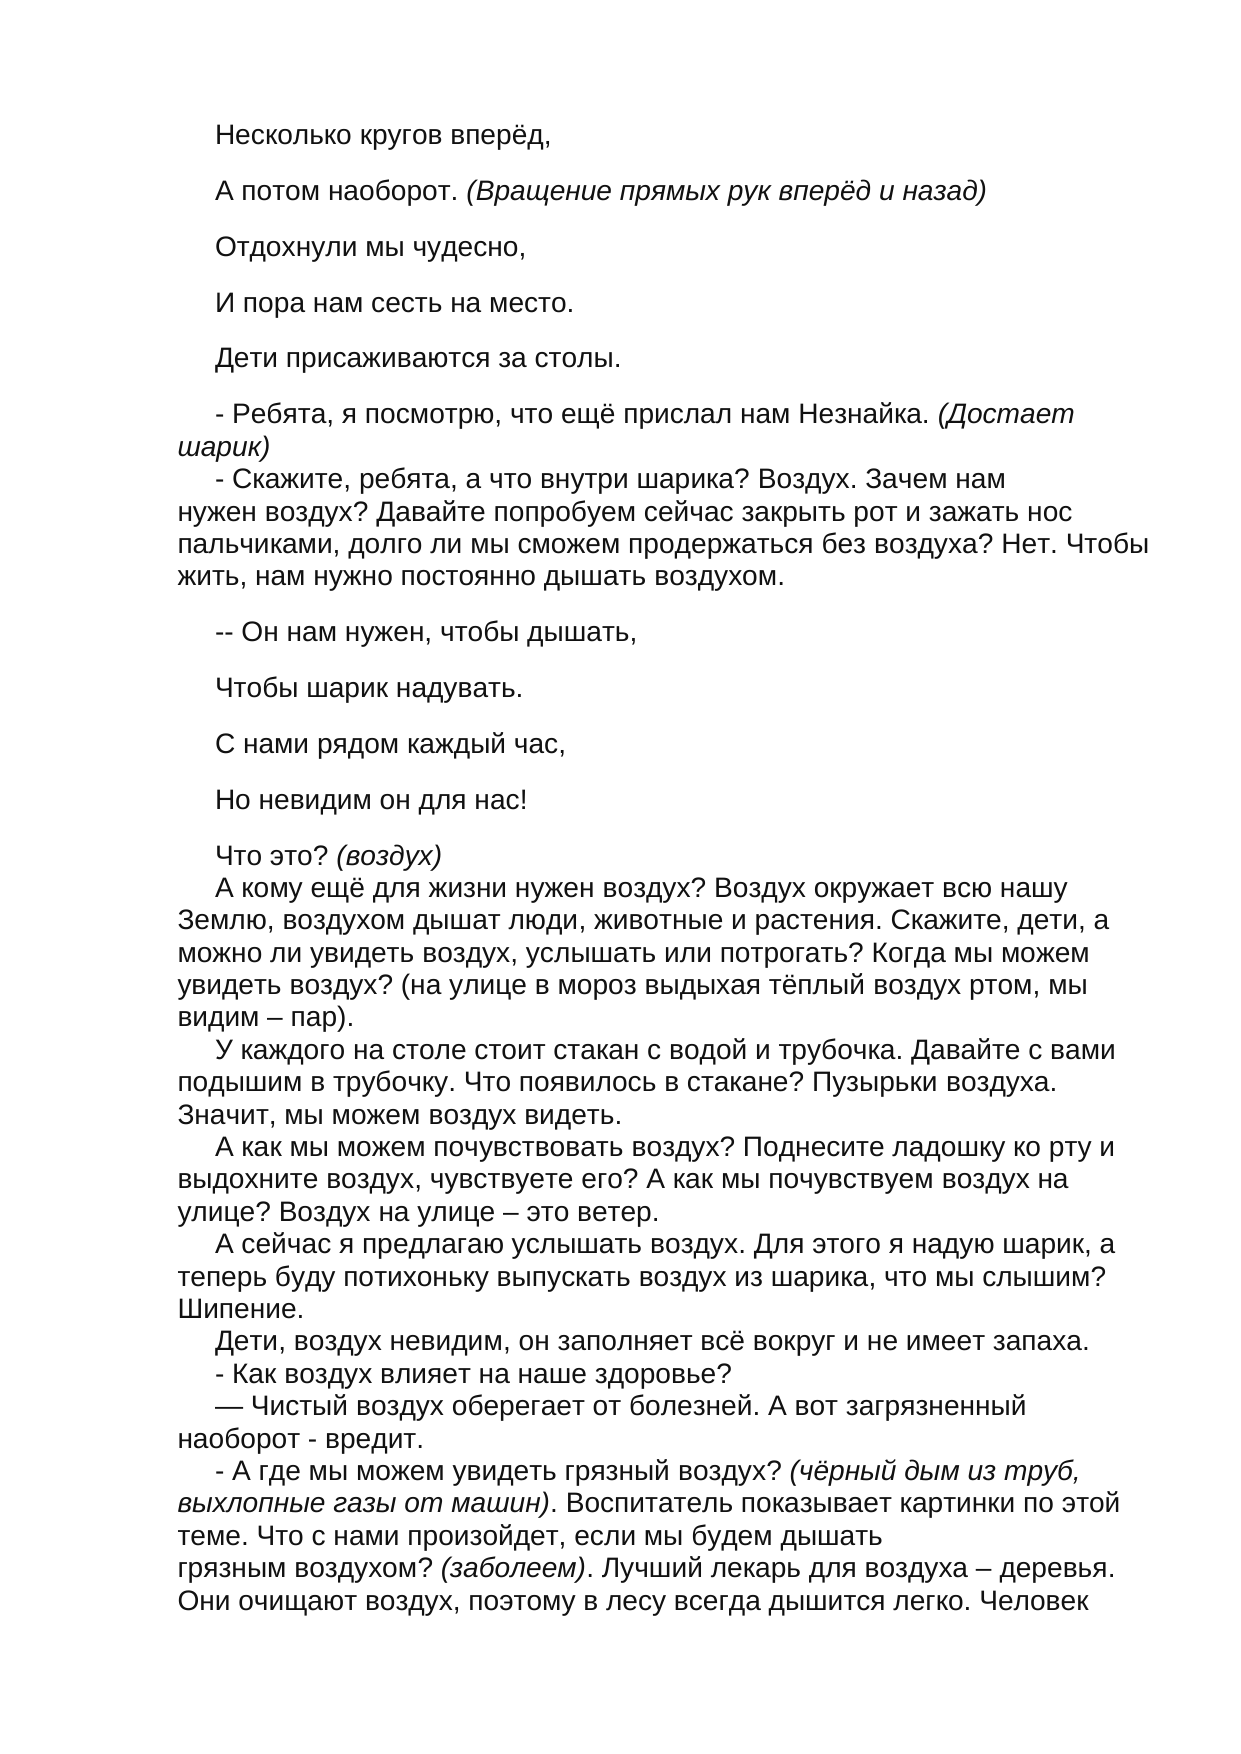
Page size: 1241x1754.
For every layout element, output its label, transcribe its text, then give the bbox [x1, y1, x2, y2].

text Дети, воздух невидим, он заполняет всё вокруг и не имеет запаха. [177, 1324, 1152, 1357]
text - Скажите, ребята, а что внутри шарика? Воздух. Зачем нам нужен воздух? Давайте попробуем сейчас закрыть рот и зажать нос пальчиками, долго ли мы сможем продержаться без воздуха? Нет. Чтобы жить, нам нужно постоянно дышать воздухом. [177, 462, 1152, 592]
text У каждого на столе стоит стакан с водой и трубочка. Давайте с вами подышим в трубочку. Что появилось в стакане? Пузырьки воздуха. Значит, мы можем воздух видеть. [177, 1033, 1152, 1130]
text И пора нам сесть на место. [177, 286, 1152, 318]
text Дети присаживаются за столы. [177, 341, 1152, 374]
text Чтобы шарик надувать. [177, 671, 1152, 703]
text - Ребята, я посмотрю, что ещё прислал нам Незнайка. (Достает шарик) [177, 397, 1152, 462]
text -- Он нам нужен, чтобы дышать, [177, 615, 1152, 647]
text Но невидим он для нас! [177, 783, 1152, 815]
text А сейчас я предлагаю услышать воздух. Для этого я надую шарик, а теперь буду потихоньку выпускать воздух из шарика, что мы слышим? Шипение. [177, 1227, 1152, 1324]
text А кому ещё для жизни нужен воздух? Воздух окружает всю нашу Землю, воздухом дышат люди, животные и растения. Скажите, дети, а можно ли увидеть воздух, услышать или потрогать? Когда мы можем увидеть воздух? (на улице в мороз выдыхая тёплый воздух ртом, мы видим – пар). [177, 871, 1152, 1033]
text - Как воздух влияет на наше здоровье? [177, 1357, 1152, 1389]
text А как мы можем почувствовать воздух? Поднесите ладошку ко рту и выдохните воздух, чувствуете его? А как мы почувствуем воздух на улице? Воздух на улице – это ветер. [177, 1130, 1152, 1227]
text Несколько кругов вперёд, [177, 118, 1152, 151]
text — Чистый воздух оберегает от болезней. А вот загрязненный наоборот - вредит. [177, 1389, 1152, 1454]
text С нами рядом каждый час, [177, 727, 1152, 759]
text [177, 1454, 1152, 1616]
text А потом наоборот. (Вращение прямых рук вперёд и назад) [177, 174, 1152, 206]
text Что это? (воздух) [177, 838, 1152, 871]
text Отдохнули мы чудесно, [177, 230, 1152, 262]
